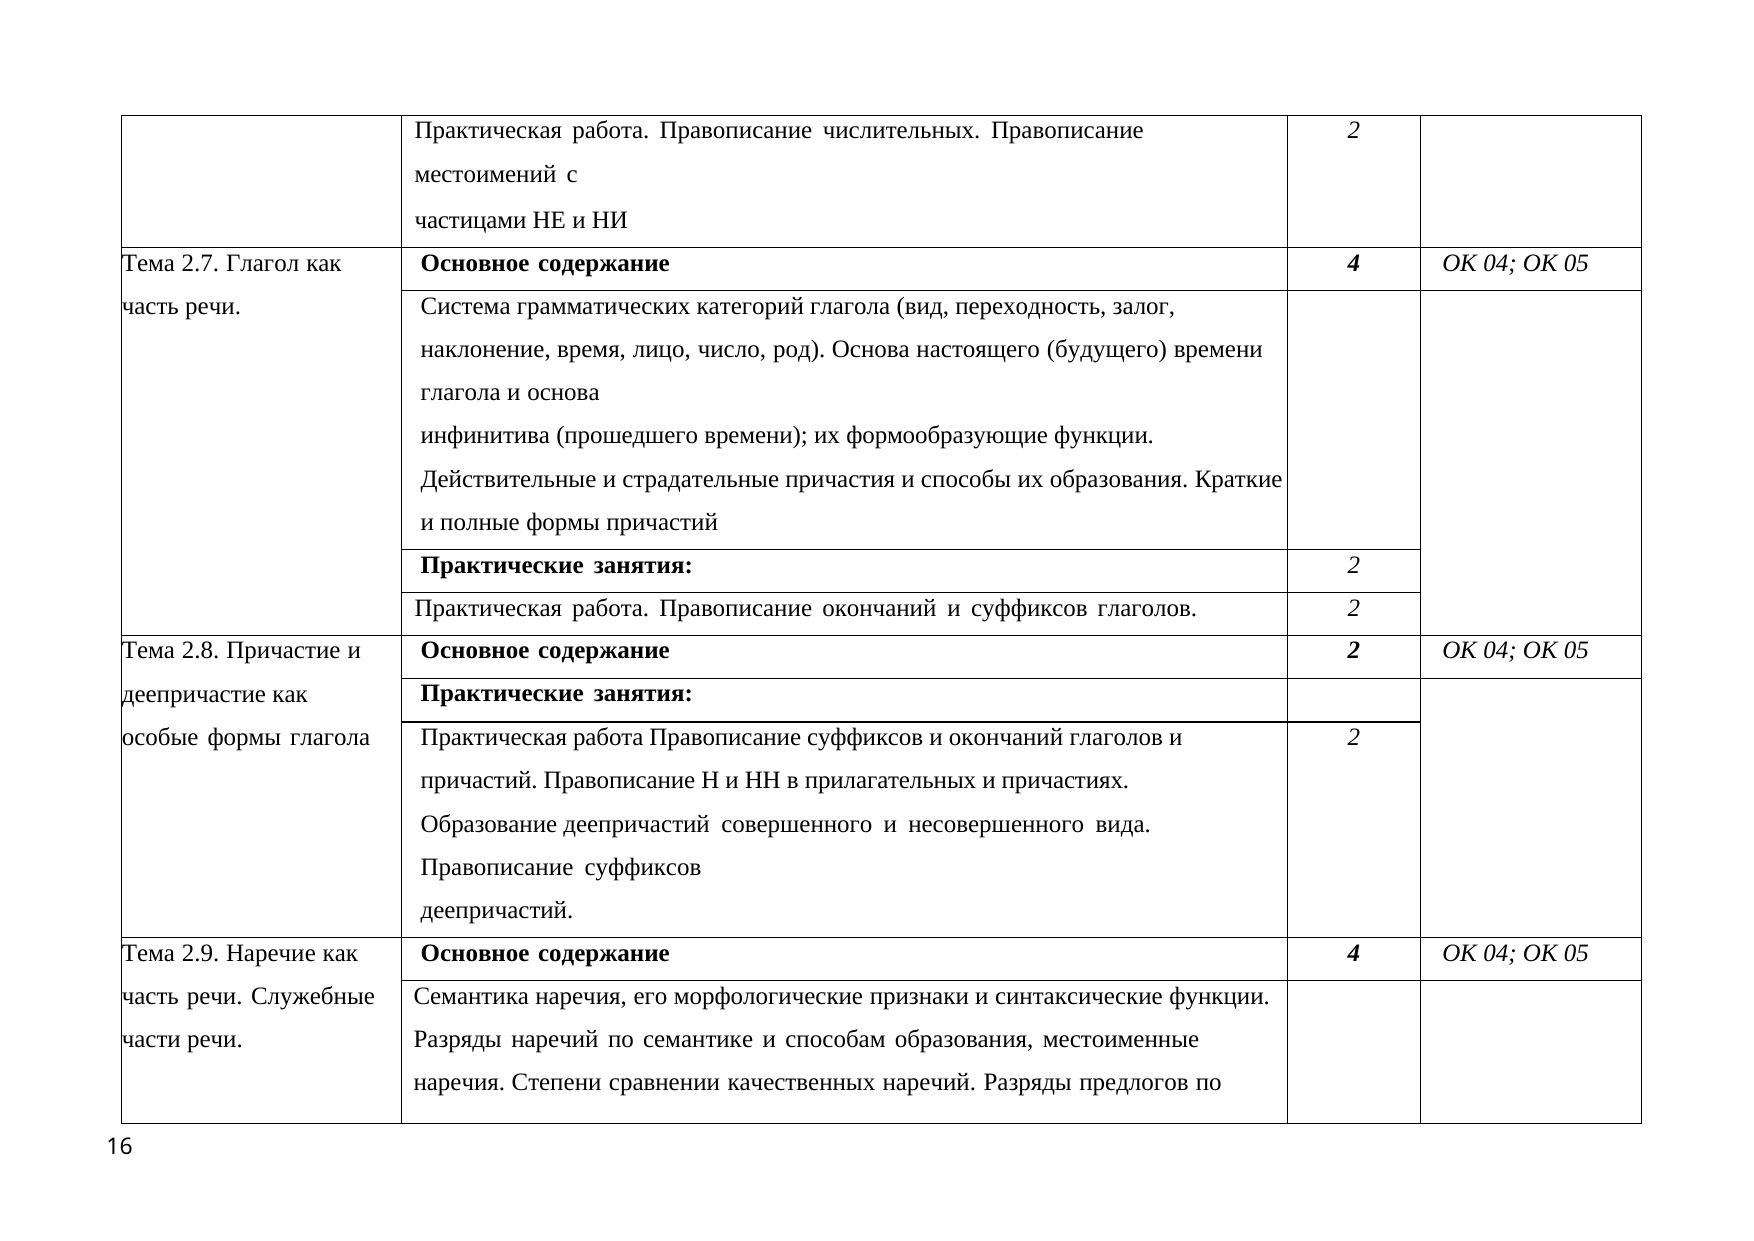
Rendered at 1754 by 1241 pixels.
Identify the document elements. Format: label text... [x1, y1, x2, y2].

table_cell ОК 04; ОК 05 [1421, 938, 1641, 980]
table_cell 4 [1288, 938, 1420, 980]
table_cell Практическая работа. Правописание числительных. Правописание местоимений с частицами НЕ и НИ [402, 116, 1287, 247]
table_cell [1421, 116, 1641, 247]
table_cell 2 [1288, 636, 1420, 677]
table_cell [402, 981, 1287, 1122]
table_cell [122, 116, 401, 247]
table_cell Практические занятия: [402, 679, 1287, 721]
table_cell 2 [1288, 116, 1420, 247]
table_cell ОК 04; ОК 05 [1421, 636, 1641, 677]
table_cell Основное содержание [402, 248, 1287, 290]
table_cell [1288, 981, 1420, 1122]
table_cell Практические занятия: [402, 550, 1287, 592]
table_cell 2 [1288, 550, 1420, 592]
table_cell Практическая работа Правописание суффиксов и окончаний глаголов и причастий. Правописание Н и НН в прилагательных и причастиях. Образование деепричастий совершенного и несовершенного вида. Правописание суффиксов деепричастий. [402, 723, 1287, 937]
table_cell 4 [1288, 248, 1420, 290]
table_cell [1288, 291, 1420, 549]
table_cell ОК 04; ОК 05 [1421, 248, 1641, 290]
table_cell [1421, 291, 1641, 634]
table_cell 2 [1288, 723, 1420, 937]
table_cell [1421, 981, 1641, 1122]
table_cell 2 [1288, 593, 1420, 634]
table_cell Основное содержание [402, 636, 1287, 677]
table_cell [1288, 679, 1420, 721]
table_cell Тема 2.9. Наречие как часть речи. Служебные части речи. [122, 938, 401, 1122]
table_cell Тема 2.7. Глагол как часть речи. [122, 248, 401, 634]
table_cell Основное содержание [402, 938, 1287, 980]
table_cell Практическая работа. Правописание окончаний и суффиксов глаголов. [402, 593, 1287, 634]
table_cell Система грамматических категорий глагола (вид, переходность, залог, наклонение, время, лицо, число, род). Основа настоящего (будущего) времени глагола и основа инфинитива (прошедшего времени); их формообразующие функции. Действительные и страдательные причастия и способы их образования. Краткие и полные формы причастий [402, 291, 1287, 549]
table_cell Тема 2.8. Причастие и деепричастие как особые формы глагола [122, 636, 401, 937]
table_cell [1421, 679, 1641, 937]
